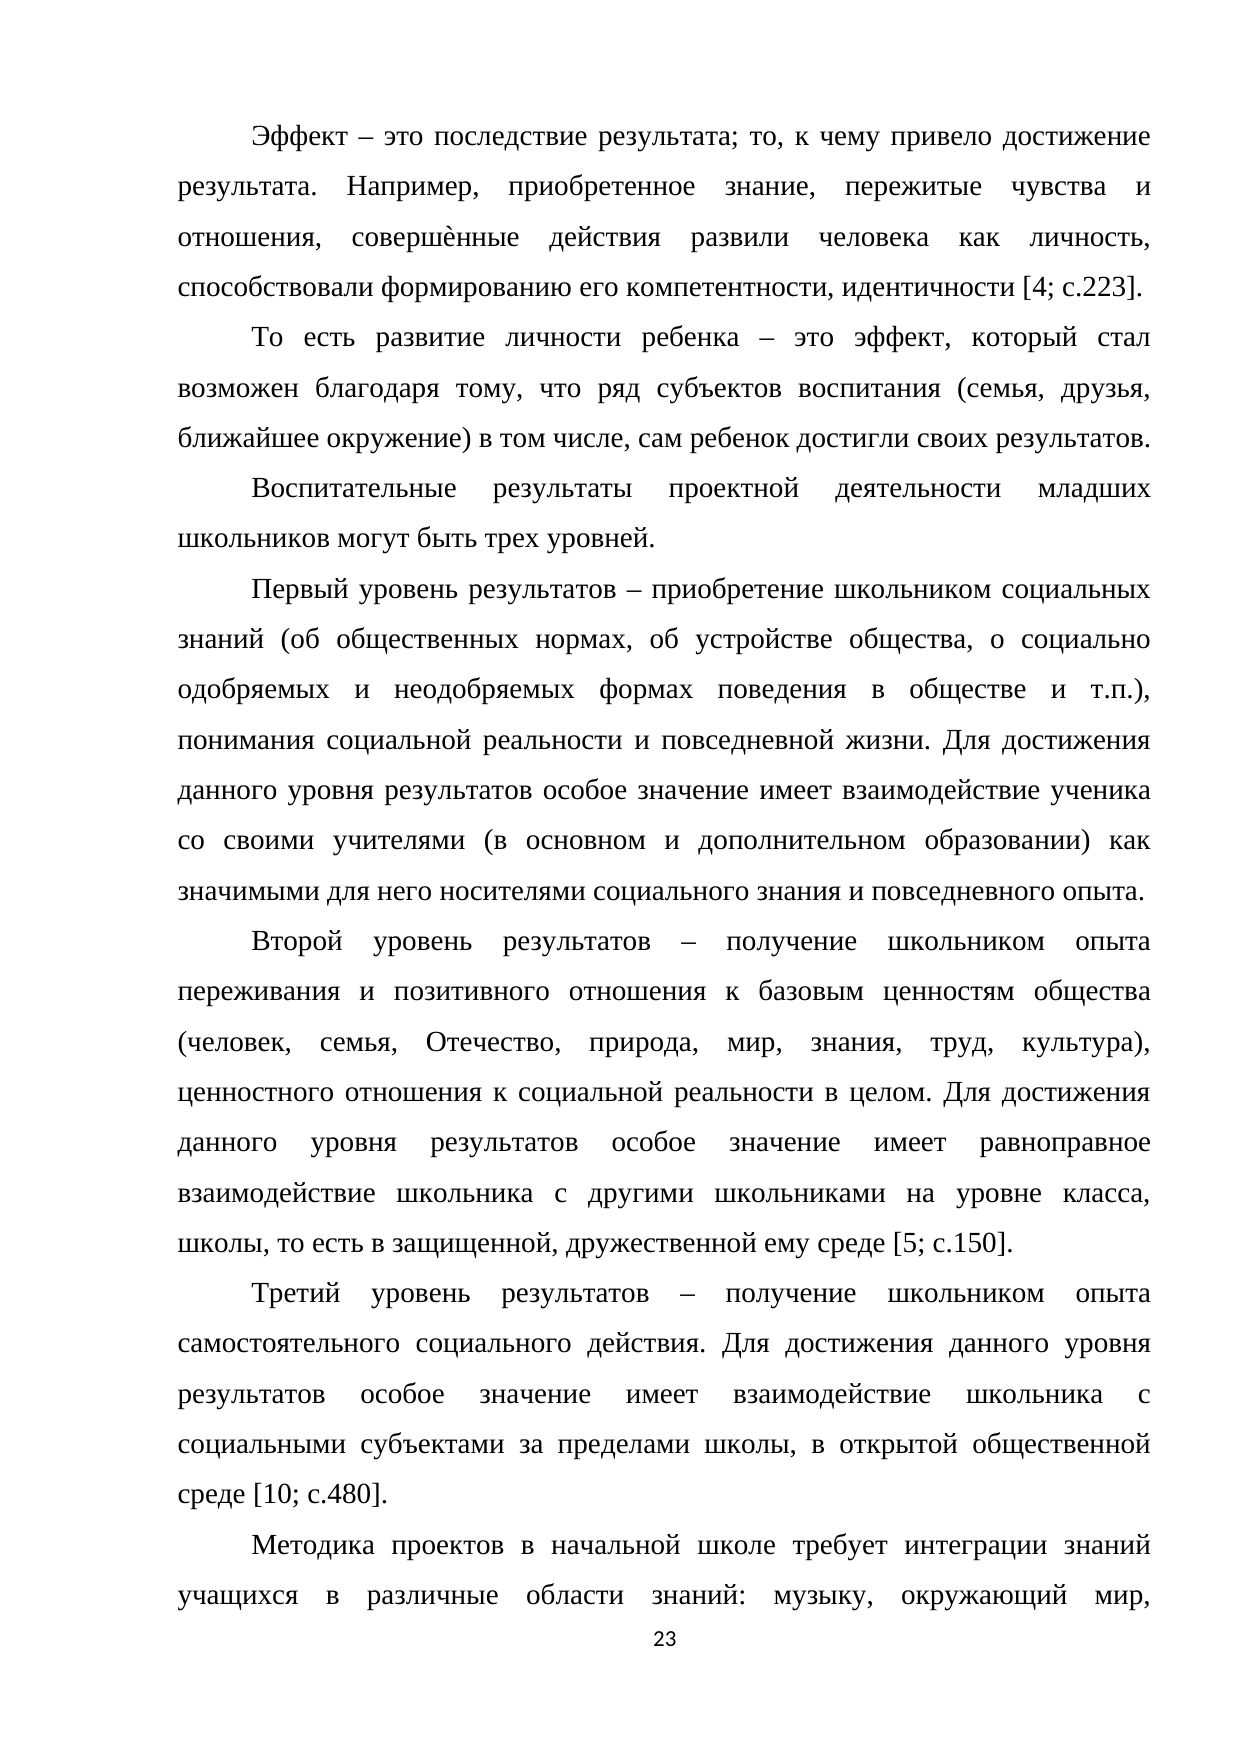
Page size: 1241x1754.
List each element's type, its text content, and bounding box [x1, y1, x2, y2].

text Третий уровень результатов – получение школьником опыта самостоятельного социального действия. Для достижения данного уровня результатов особое значение имеет взаимодействие школьника с социальными субъектами за пределами школы, в открытой общественной среде [10; с.480]. [177, 1275, 1152, 1510]
text То есть развитие личности ребенка – это эффект, который стал возможен благодаря тому, что ряд субъектов воспитания (семья, друзья, ближайшее окружение) в том числе, сам ребенок достигли своих результатов. [177, 319, 1152, 453]
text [177, 1527, 1152, 1611]
text Воспитательные результаты проектной деятельности младших школьников могут быть трех уровней. [177, 470, 1152, 554]
text Первый уровень результатов – приобретение школьником социальных знаний (об общественных нормах, об устройстве общества, о социально одобряемых и неодобряемых формах поведения в обществе и т.п.), понимания социальной реальности и повседневной жизни. Для достижения данного уровня результатов особое значение имеет взаимодействие ученика со своими учителями (в основном и дополнительном образовании) как значимыми для него носителями социального знания и повседневного опыта. [177, 571, 1152, 906]
text Эффект – это последствие результата; то, к чему привело достижение результата. Например, приобретенное знание, пережитые чувства и отношения, совершѐнные действия развили человека как личность, способствовали формированию его компетентности, идентичности [4; с.223]. [177, 118, 1152, 303]
text Второй уровень результатов – получение школьником опыта переживания и позитивного отношения к базовым ценностям общества (человек, семья, Отечество, природа, мир, знания, труд, культура), ценностного отношения к социальной реальности в целом. Для достижения данного уровня результатов особое значение имеет равноправное взаимодействие школьника с другими школьниками на уровне класса, школы, то есть в защищенной, дружественной ему среде [5; с.150]. [177, 923, 1152, 1258]
